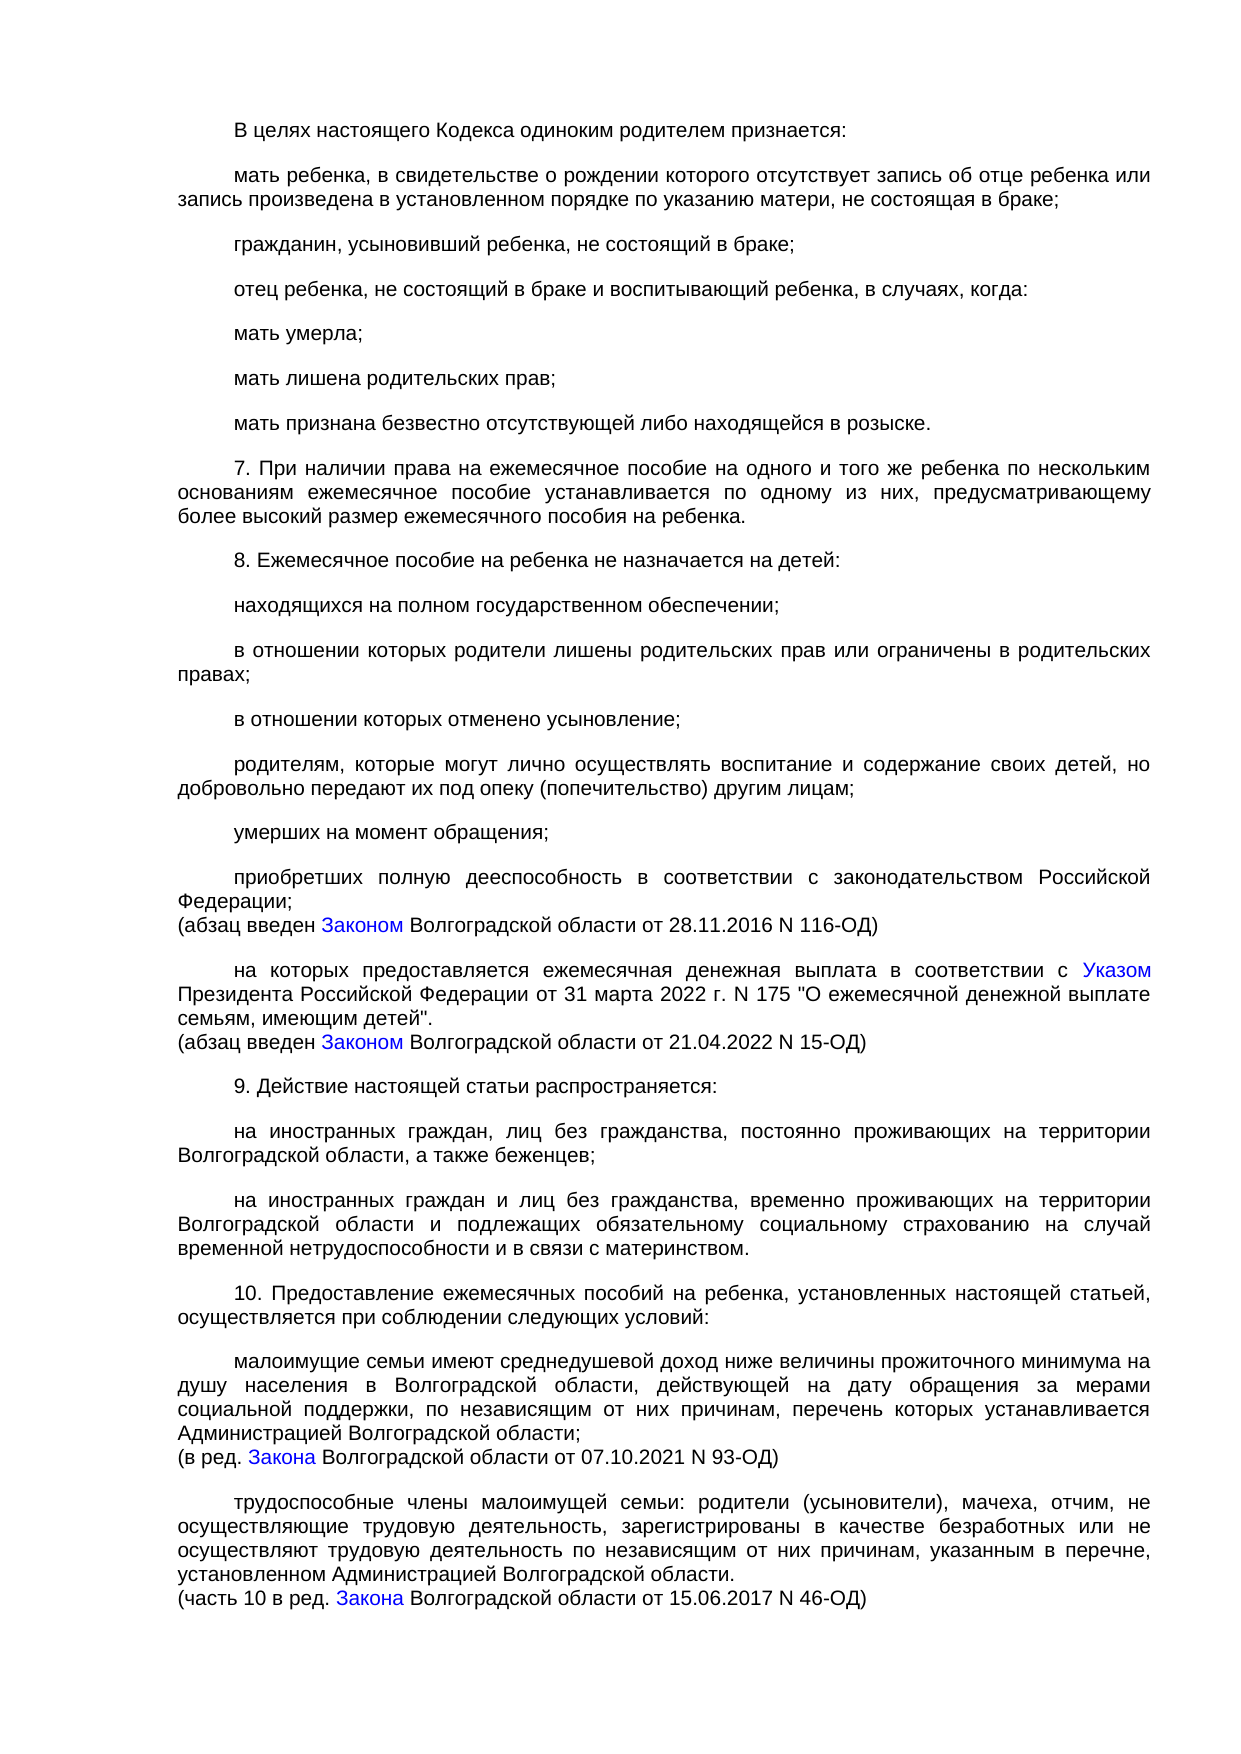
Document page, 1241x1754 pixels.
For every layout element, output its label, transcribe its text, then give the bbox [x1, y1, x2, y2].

text мать лишена родительских прав; [177, 366, 1152, 390]
text родителям, которые могут лично осуществлять воспитание и содержание своих детей, но добровольно передают их под опеку (попечительство) другим лицам; [177, 751, 1152, 799]
text (часть 10 в ред. Закона Волгоградской области от 15.06.2017 N 46-ОД) [177, 1586, 1152, 1610]
text мать умерла; [177, 321, 1152, 345]
text находящихся на полном государственном обеспечении; [177, 593, 1152, 617]
text отец ребенка, не состоящий в браке и воспитывающий ребенка, в случаях, когда: [177, 276, 1152, 300]
text (в ред. Закона Волгоградской области от 07.10.2021 N 93-ОД) [177, 1445, 1152, 1469]
text на которых предоставляется ежемесячная денежная выплата в соответствии с Указом Президента Российской Федерации от 31 марта 2022 г. N 175 "О ежемесячной денежной выплате семьям, имеющим детей". [177, 958, 1152, 1029]
text мать ребенка, в свидетельстве о рождении которого отсутствует запись об отце ребенка или запись произведена в установленном порядке по указанию матери, не состоящая в браке; [177, 163, 1152, 211]
text гражданин, усыновивший ребенка, не состоящий в браке; [177, 232, 1152, 256]
text 8. Ежемесячное пособие на ребенка не назначается на детей: [177, 548, 1152, 572]
text на иностранных граждан, лиц без гражданства, постоянно проживающих на территории Волгоградской области, а также беженцев; [177, 1119, 1152, 1167]
text В целях настоящего Кодекса одиноким родителем признается: [177, 118, 1152, 142]
text в отношении которых родители лишены родительских прав или ограничены в родительских правах; [177, 638, 1152, 686]
text умерших на момент обращения; [177, 820, 1152, 844]
text приобретших полную дееспособность в соответствии с законодательством Российской Федерации; [177, 865, 1152, 913]
text (абзац введен Законом Волгоградской области от 21.04.2022 N 15-ОД) [177, 1029, 1152, 1053]
text трудоспособные члены малоимущей семьи: родители (усыновители), мачеха, отчим, не осуществляющие трудовую деятельность, зарегистрированы в качестве безработных или не осуществляют трудовую деятельность по независящим от них причинам, указанным в перечне, установленном Администрацией Волгоградской области. [177, 1490, 1152, 1586]
text мать признана безвестно отсутствующей либо находящейся в розыске. [177, 411, 1152, 435]
text на иностранных граждан и лиц без гражданства, временно проживающих на территории Волгоградской области и подлежащих обязательному социальному страхованию на случай временной нетрудоспособности и в связи с материнством. [177, 1188, 1152, 1260]
text малоимущие семьи имеют среднедушевой доход ниже величины прожиточного минимума на душу населения в Волгоградской области, действующей на дату обращения за мерами социальной поддержки, по независящим от них причинам, перечень которых устанавливается Администрацией Волгоградской области; [177, 1349, 1152, 1445]
text 7. При наличии права на ежемесячное пособие на одного и того же ребенка по нескольким основаниям ежемесячное пособие устанавливается по одному из них, предусматривающему более высокий размер ежемесячного пособия на ребенка. [177, 456, 1152, 527]
text 10. Предоставление ежемесячных пособий на ребенка, установленных настоящей статьей, осуществляется при соблюдении следующих условий: [177, 1281, 1152, 1328]
text (абзац введен Законом Волгоградской области от 28.11.2016 N 116-ОД) [177, 913, 1152, 937]
text в отношении которых отменено усыновление; [177, 707, 1152, 731]
text 9. Действие настоящей статьи распространяется: [177, 1074, 1152, 1098]
